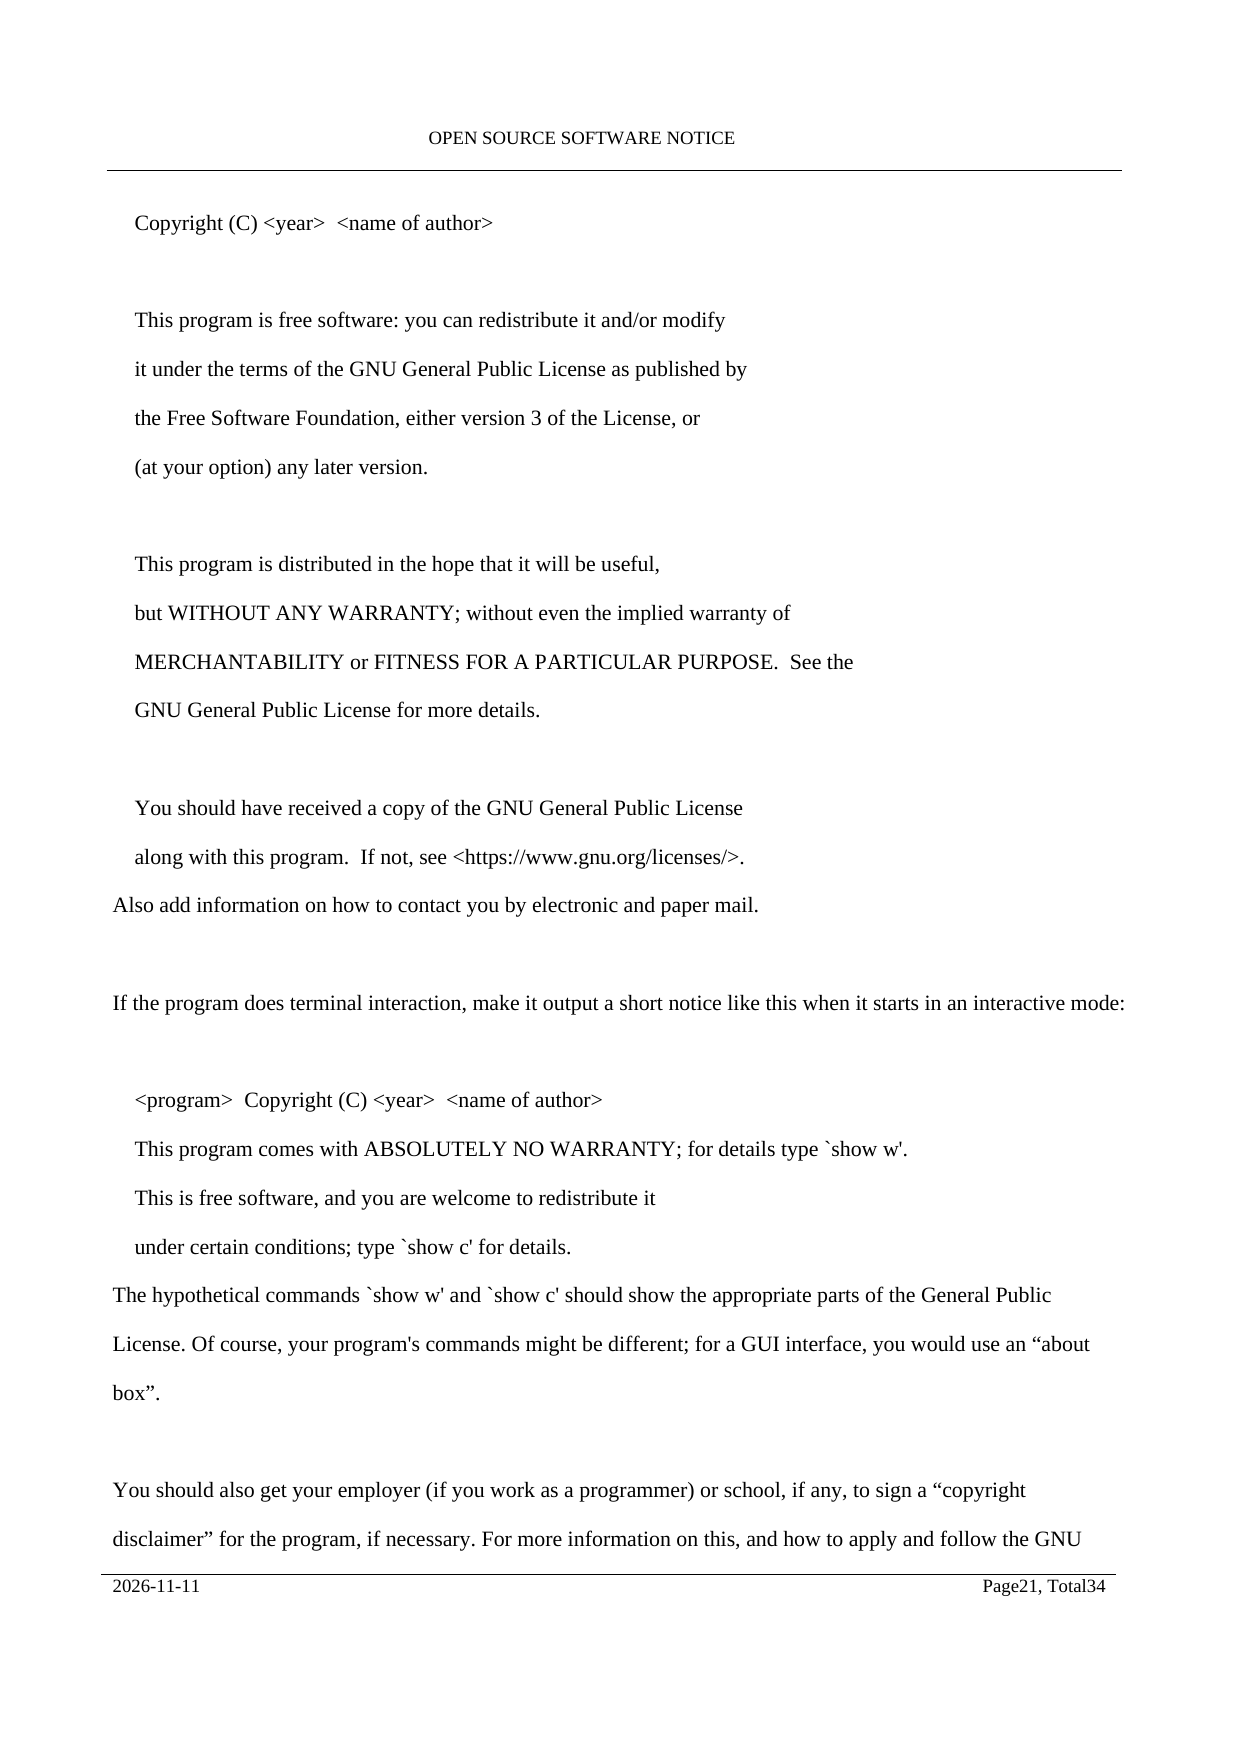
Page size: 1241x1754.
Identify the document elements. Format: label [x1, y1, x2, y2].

text [112, 206, 1128, 1555]
